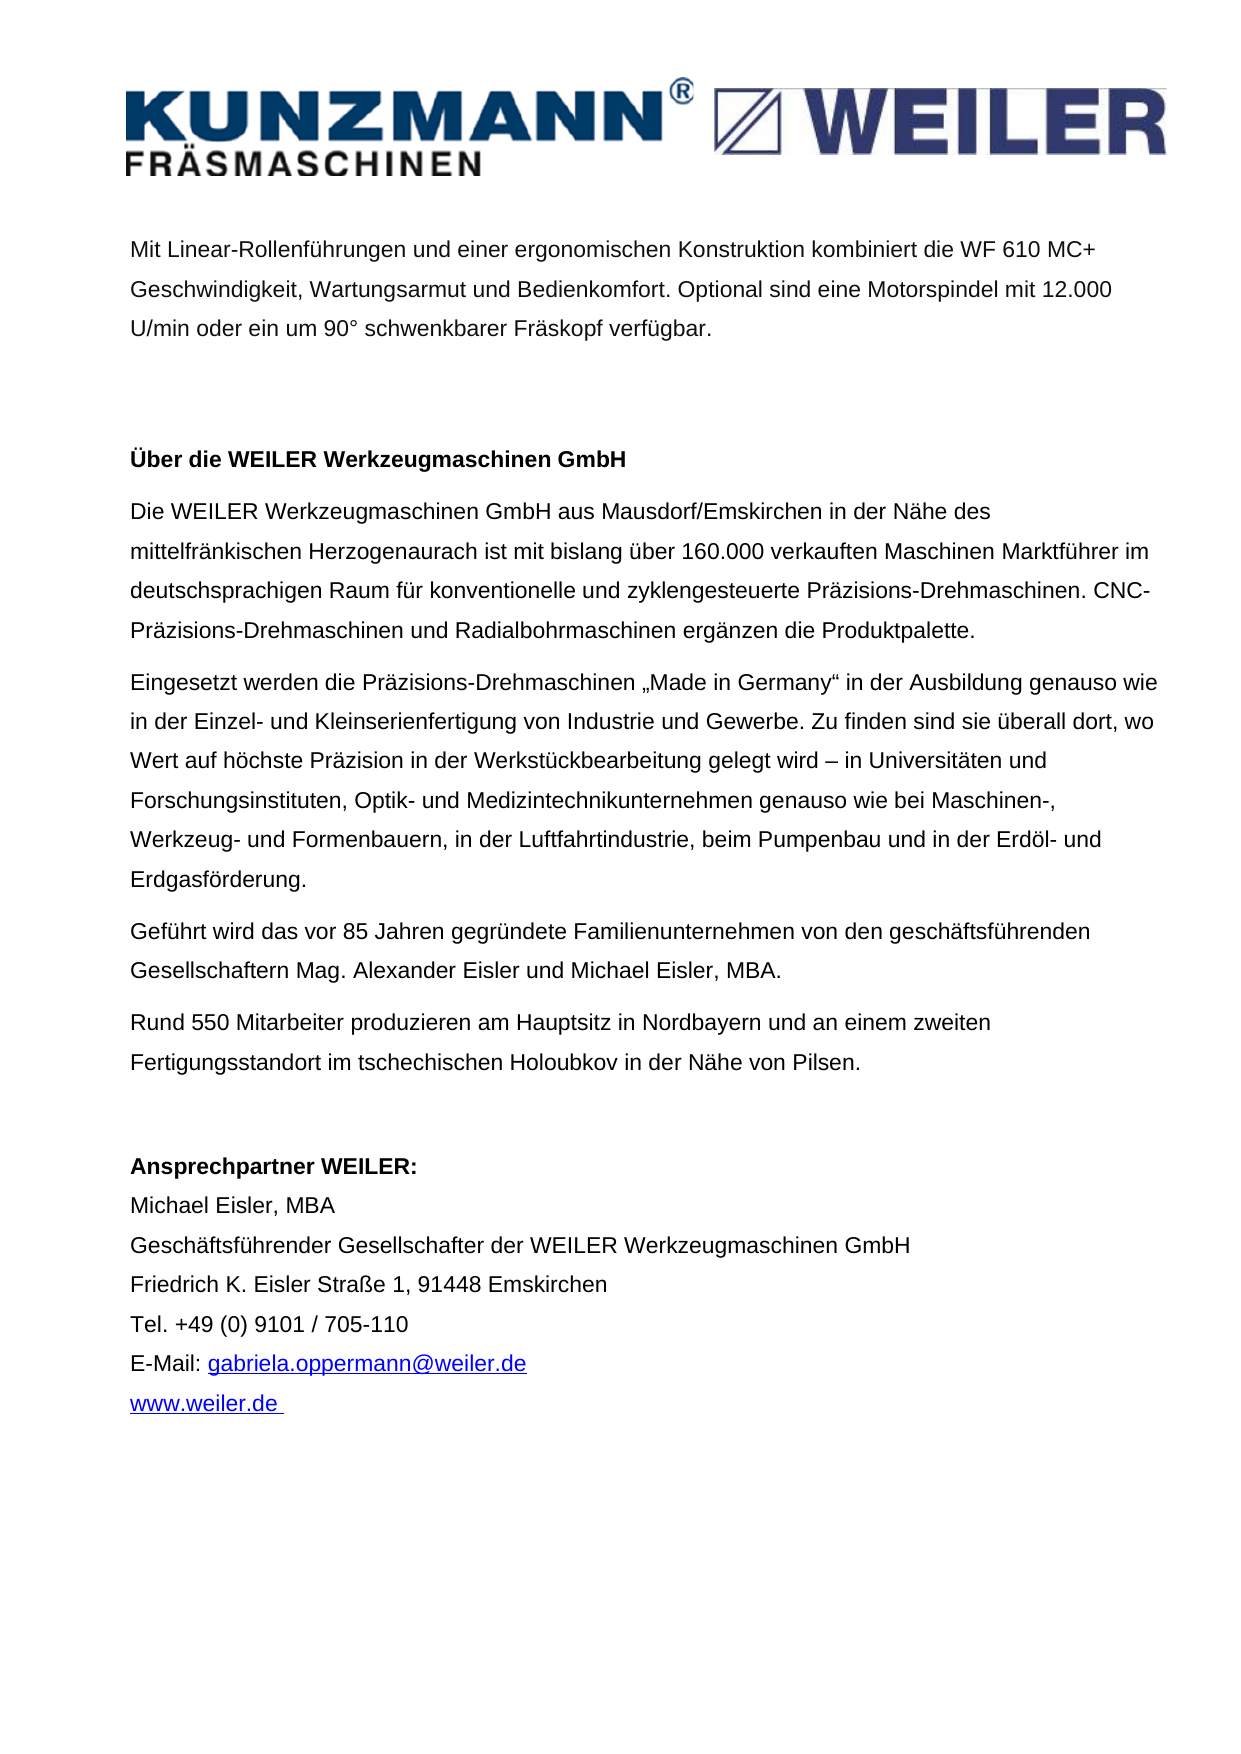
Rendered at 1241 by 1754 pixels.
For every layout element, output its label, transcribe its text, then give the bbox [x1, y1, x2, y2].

text Rund 550 Mitarbeiter produzieren am Hauptsitz in Nordbayern und an einem zweiten Fertigungsstandort im tschechischen Holoubkov in der Nähe von Pilsen. [130, 1009, 1167, 1075]
text Über die WEILER Werkzeugmaschinen GmbH [130, 446, 1167, 472]
picture [714, 88, 1167, 155]
text Eingesetzt werden die Präzisions-Drehmaschinen „Made in Germany“ in der Ausbildung genauso wie in der Einzel- und Kleinserienfertigung von Industrie und Gewerbe. Zu finden sind sie überall dort, wo Wert auf höchste Präzision in der Werkstückbearbeitung gelegt wird – in Universitäten und Forschungsinstituten, Optik- und Medizintechnikunternehmen genauso wie bei Maschinen-, Werkzeug- und Formenbauern, in der Luftfahrtindustrie, beim Pumpenbau und in der Erdöl- und Erdgasförderung. [130, 668, 1167, 892]
text Mit Linear-Rollenführungen und einer ergonomischen Konstruktion kombiniert die WF 610 MC+ Geschwindigkeit, Wartungsarmut und Bedienkomfort. Optional sind eine Motorspindel mit 12.000 U/min oder ein um 90° schwenkbarer Fräskopf verfügbar. [130, 236, 1167, 342]
text Ansprechpartner WEILER: Michael Eisler, MBA Geschäftsführender Gesellschafter der WEILER Werkzeugmaschinen GmbH Friedrich K. Eisler Straße 1, 91448 Emskirchen Tel. +49 (0) 9101 / 705-110 E-Mail: gabriela.oppermann@weiler.de www.weiler.de [130, 1153, 1167, 1416]
picture [124, 77, 694, 175]
text Die WEILER Werkzeugmaschinen GmbH aus Mausdorf/Emskirchen in der Nähe des mittelfränkischen Herzogenaurach ist mit bislang über 160.000 verkauften Maschinen Marktführer im deutschsprachigen Raum für konventionelle und zyklengesteuerte Präzisions-Drehmaschinen. CNC-Präzisions-Drehmaschinen und Radialbohrmaschinen ergänzen die Produktpalette. [130, 498, 1167, 643]
text Geführt wird das vor 85 Jahren gegründete Familienunternehmen von den geschäftsführenden Gesellschaftern Mag. Alexander Eisler und Michael Eisler, MBA. [130, 918, 1167, 984]
